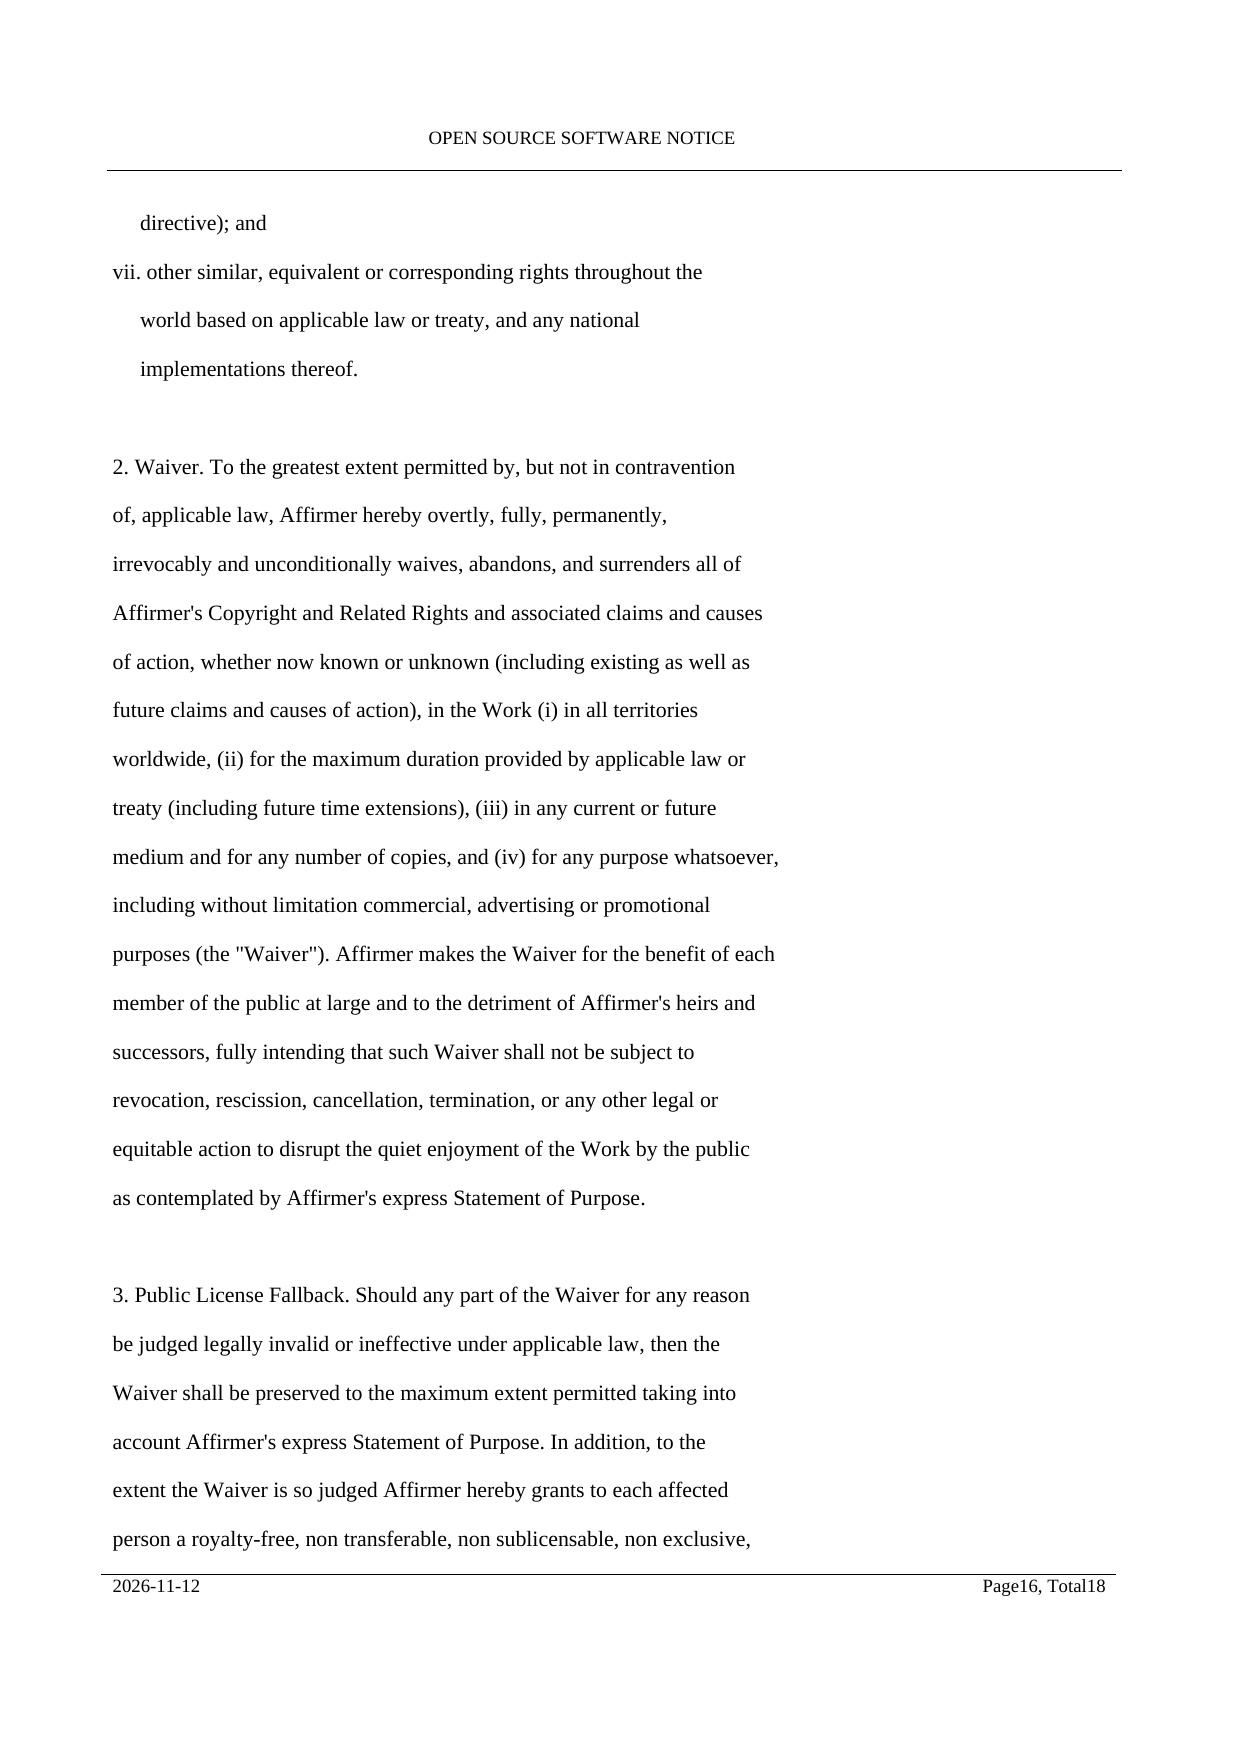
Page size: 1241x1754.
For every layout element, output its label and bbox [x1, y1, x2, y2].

text [112, 206, 1128, 1555]
